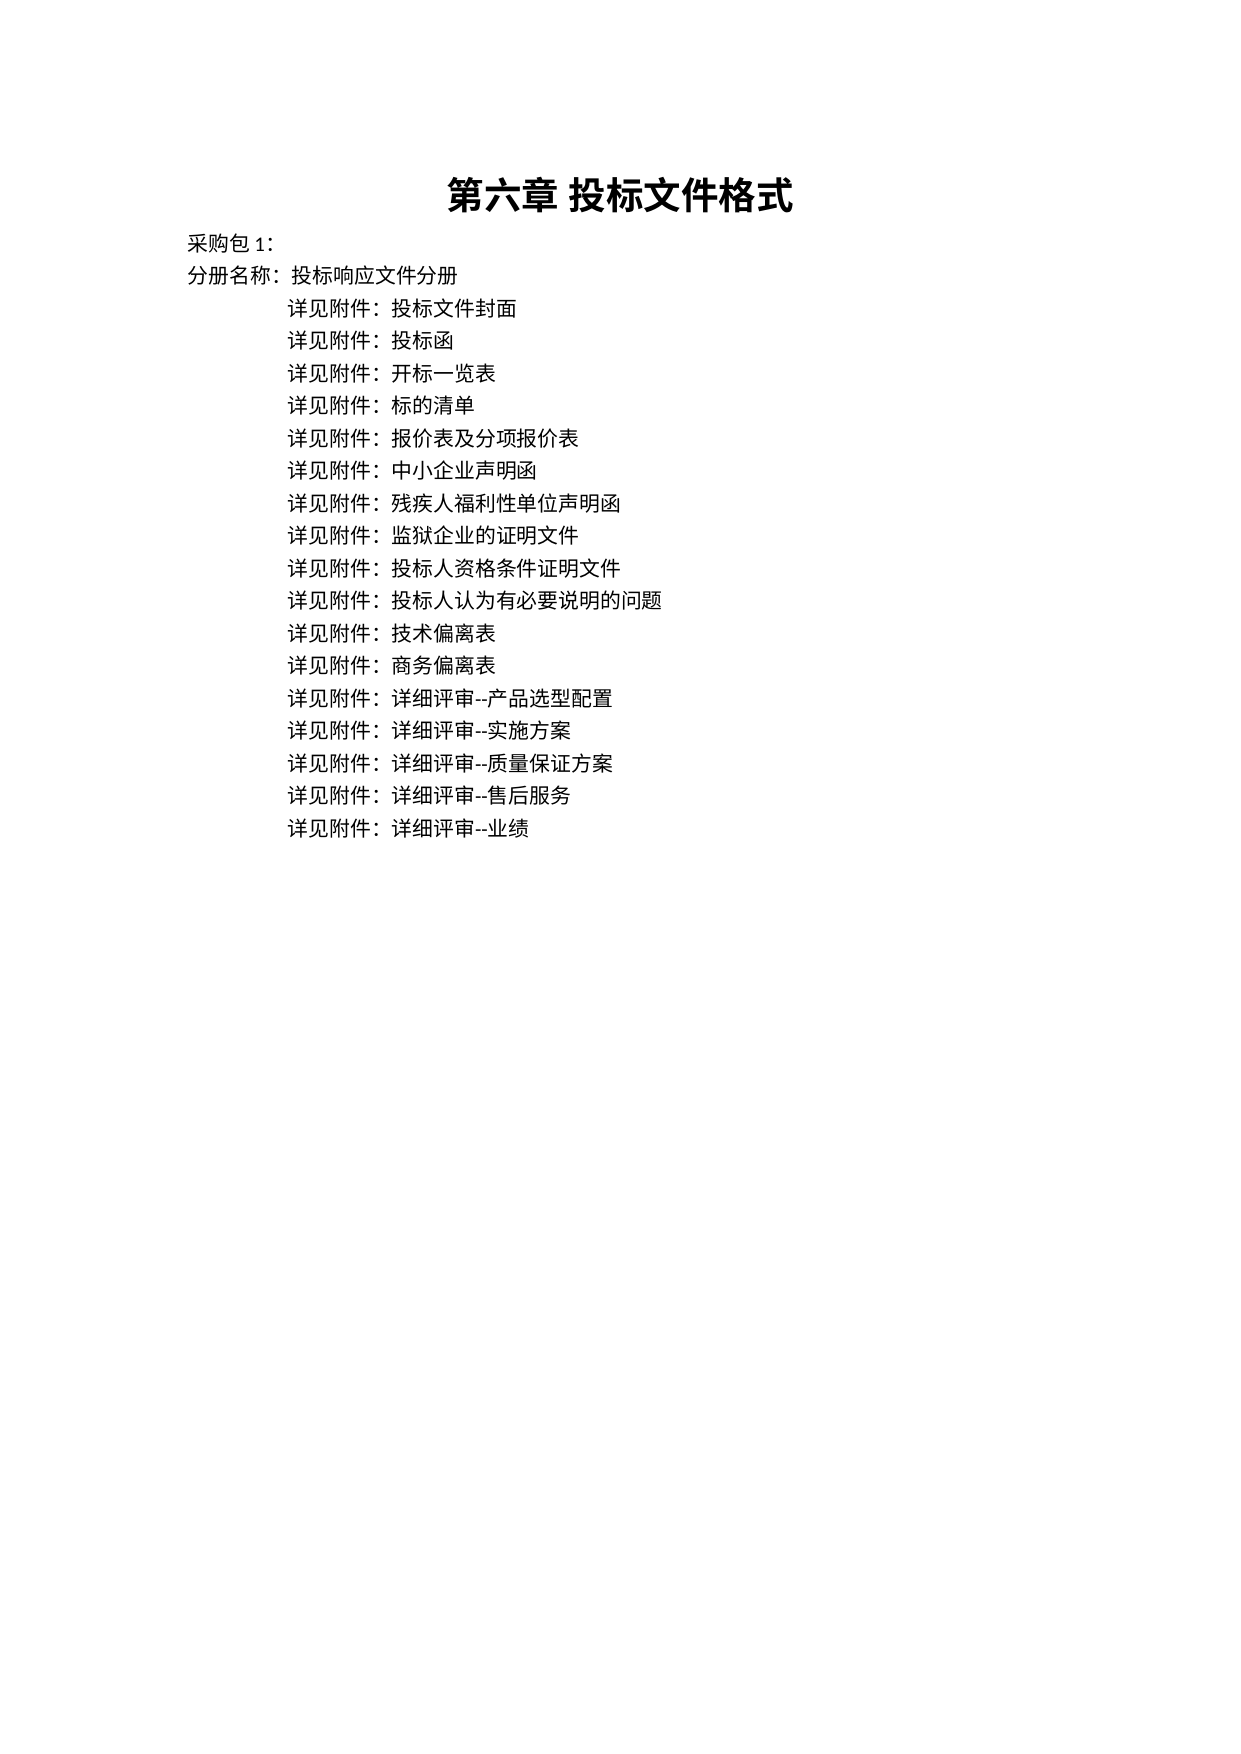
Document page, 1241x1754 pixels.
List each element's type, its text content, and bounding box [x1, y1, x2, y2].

text 详见附件：投标人资格条件证明文件 [187, 552, 1053, 584]
text 详见附件：残疾人福利性单位声明函 [187, 487, 1053, 519]
text 详见附件：中小企业声明函 [187, 454, 1053, 487]
text 详见附件：投标函 [187, 324, 1053, 357]
text 采购包1： [187, 227, 1053, 259]
text 详见附件：详细评审--产品选型配置 [187, 682, 1053, 714]
text 详见附件：详细评审--实施方案 [187, 714, 1053, 747]
text 详见附件：开标一览表 [187, 357, 1053, 389]
text 详见附件：详细评审--售后服务 [187, 779, 1053, 812]
text 详见附件：投标文件封面 [187, 292, 1053, 324]
text 详见附件：详细评审--质量保证方案 [187, 747, 1053, 779]
text 详见附件：商务偏离表 [187, 649, 1053, 682]
text 详见附件：详细评审--业绩 [187, 812, 1053, 844]
text 详见附件：标的清单 [187, 389, 1053, 422]
text 详见附件：报价表及分项报价表 [187, 422, 1053, 454]
text 详见附件：投标人认为有必要说明的问题 [187, 584, 1053, 617]
text 第六章 投标文件格式 [187, 162, 1053, 227]
text 详见附件：监狱企业的证明文件 [187, 519, 1053, 552]
text 分册名称：投标响应文件分册 [187, 259, 1053, 292]
text 详见附件：技术偏离表 [187, 617, 1053, 649]
